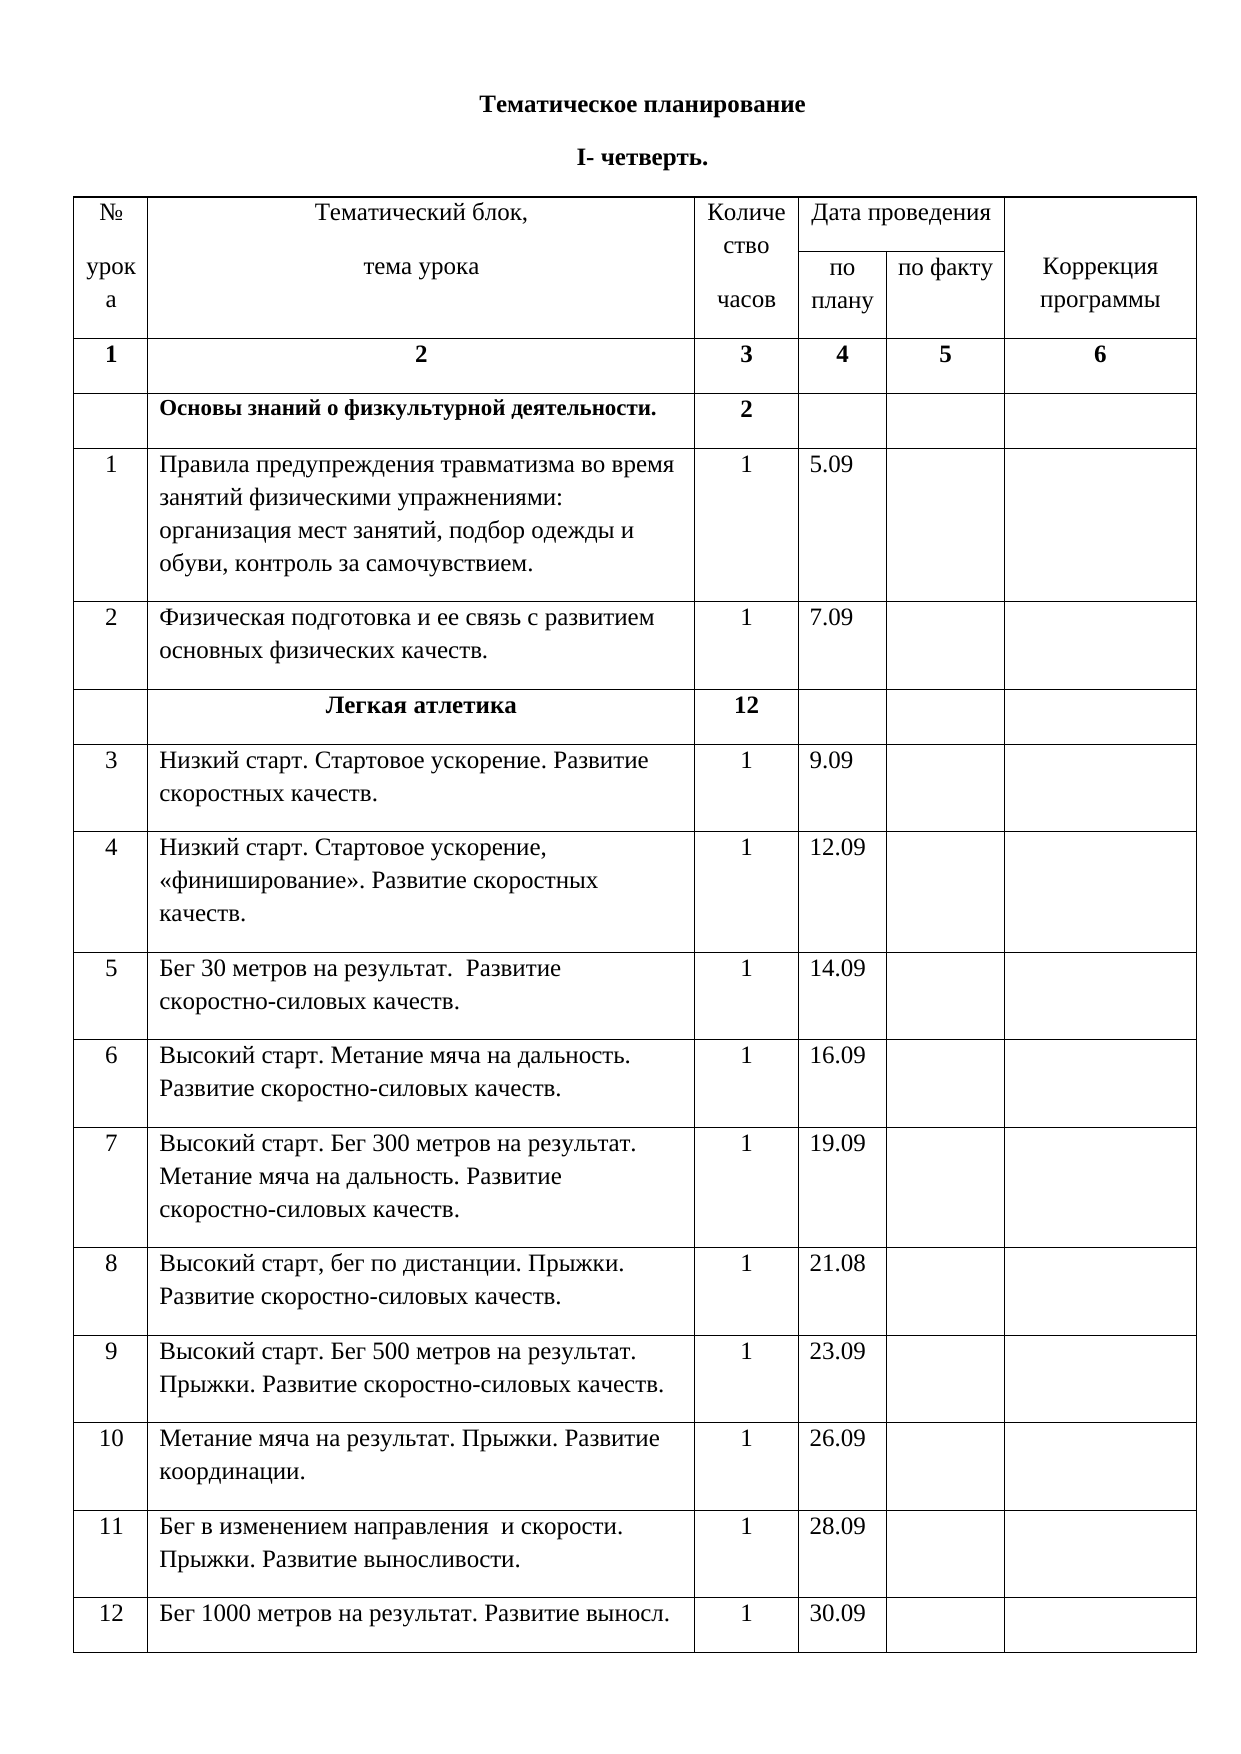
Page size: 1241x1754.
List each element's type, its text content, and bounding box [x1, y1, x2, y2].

table_cell Легкая атлетика [148, 690, 694, 744]
table_cell [74, 690, 147, 744]
table_cell 28.09 [799, 1511, 886, 1597]
table_cell 1 [695, 1423, 798, 1510]
table_cell 16.09 [799, 1040, 886, 1127]
table_cell [887, 1423, 1004, 1510]
table_cell 1 [695, 1248, 798, 1335]
table_cell 12 [74, 1598, 147, 1652]
table_cell 1 [695, 745, 798, 831]
table_cell Основы знаний о физкультурной деятельности. [148, 394, 694, 448]
table_cell 1 [695, 449, 798, 601]
table_cell 3 [74, 745, 147, 831]
table_cell 2 [148, 339, 694, 393]
table_cell 1 [695, 1128, 798, 1247]
table_cell 30.09 [799, 1598, 886, 1652]
table_cell [799, 394, 886, 448]
table_cell [1005, 690, 1196, 744]
table_cell 1 [695, 1040, 798, 1127]
table_cell [1005, 1248, 1196, 1335]
table_cell Метание мяча на результат. Прыжки. Развитие координации. [148, 1423, 694, 1510]
table_cell Высокий старт. Бег 500 метров на результат. Прыжки. Развитие скоростно-силовых качеств. [148, 1336, 694, 1422]
table_cell 1 [74, 339, 147, 393]
table_cell 26.09 [799, 1423, 886, 1510]
table_cell Высокий старт. Бег 300 метров на результат. Метание мяча на дальность. Развитие скоростно-силовых качеств. [148, 1128, 694, 1247]
table_header Количество часов [695, 198, 798, 338]
table_cell [887, 1598, 1004, 1652]
table_cell [1005, 832, 1196, 952]
table_cell 2 [74, 602, 147, 689]
table_cell Высокий старт. Метание мяча на дальность. Развитие скоростно-силовых качеств. [148, 1040, 694, 1127]
table_cell [887, 394, 1004, 448]
table_cell 1 [695, 602, 798, 689]
table_cell 1 [74, 449, 147, 601]
table_cell [887, 449, 1004, 601]
table_cell 12.09 [799, 832, 886, 952]
table_cell 11 [74, 1511, 147, 1597]
table_cell 1 [695, 832, 798, 952]
table_cell 6 [74, 1040, 147, 1127]
table_cell 19.09 [799, 1128, 886, 1247]
table_cell Высокий старт, бег по дистанции. Прыжки. Развитие скоростно-силовых качеств. [148, 1248, 694, 1335]
table_cell [1005, 602, 1196, 689]
table_cell Бег в изменением направления и скорости. Прыжки. Развитие выносливости. [148, 1511, 694, 1597]
table_cell 9 [74, 1336, 147, 1422]
table_cell 12 [695, 690, 798, 744]
table_cell [1005, 1511, 1196, 1597]
table_cell [1005, 394, 1196, 448]
table_cell Правила предупреждения травматизма во время занятий физическими упражнениями: организация мест занятий, подбор одежды и обуви, контроль за самочувствием. [148, 449, 694, 601]
table_cell 14.09 [799, 953, 886, 1039]
table_cell по плану [799, 252, 886, 338]
table_cell Низкий старт. Стартовое ускорение. Развитие скоростных качеств. [148, 745, 694, 831]
table_cell 21.08 [799, 1248, 886, 1335]
table_cell 9.09 [799, 745, 886, 831]
table_cell 5.09 [799, 449, 886, 601]
table_cell 7 [74, 1128, 147, 1247]
table_cell [1005, 1336, 1196, 1422]
table_header Коррекция программы [1005, 198, 1196, 338]
table_header Тематический блок, тема урока [148, 198, 694, 338]
table_cell 5 [74, 953, 147, 1039]
table_cell [1005, 449, 1196, 601]
table_cell [1005, 1128, 1196, 1247]
table_cell [887, 1248, 1004, 1335]
table_cell 2 [695, 394, 798, 448]
table_cell [887, 953, 1004, 1039]
table_cell Низкий старт. Стартовое ускорение, «финиширование». Развитие скоростных качеств. [148, 832, 694, 952]
table_cell 6 [1005, 339, 1196, 393]
table_cell [74, 394, 147, 448]
table_cell Бег 1000 метров на результат. Развитие выносл. [148, 1598, 694, 1652]
table_cell 5 [887, 339, 1004, 393]
table_cell Физическая подготовка и ее связь с развитием основных физических качеств. [148, 602, 694, 689]
table_cell [887, 1511, 1004, 1597]
table_cell [887, 745, 1004, 831]
table_cell [887, 1336, 1004, 1422]
table_header № урока [74, 198, 147, 338]
text Тематическое планирование [103, 89, 1181, 117]
table_cell [887, 602, 1004, 689]
table_cell 4 [799, 339, 886, 393]
table_cell [887, 1040, 1004, 1127]
table_cell 1 [695, 953, 798, 1039]
table_cell 10 [74, 1423, 147, 1510]
table_cell [1005, 1040, 1196, 1127]
text I- четверть. [103, 142, 1181, 171]
table_cell Бег на результат. Развитие скоростно-силовых качеств. [148, 953, 694, 1039]
table_cell по факту [887, 252, 1004, 338]
table_cell 1 [695, 1336, 798, 1422]
table_cell 1 [695, 1511, 798, 1597]
table_header Дата проведения [799, 198, 1004, 251]
table_cell [887, 832, 1004, 952]
table_cell 3 [695, 339, 798, 393]
table_cell [1005, 745, 1196, 831]
table_cell [1005, 1598, 1196, 1652]
table_cell [799, 690, 886, 744]
table_cell 23.09 [799, 1336, 886, 1422]
table_cell [887, 690, 1004, 744]
table_cell [1005, 953, 1196, 1039]
table_cell 7.09 [799, 602, 886, 689]
table_cell 4 [74, 832, 147, 952]
table_cell [887, 1128, 1004, 1247]
table_cell 1 [695, 1598, 798, 1652]
table_cell [1005, 1423, 1196, 1510]
table_cell 8 [74, 1248, 147, 1335]
